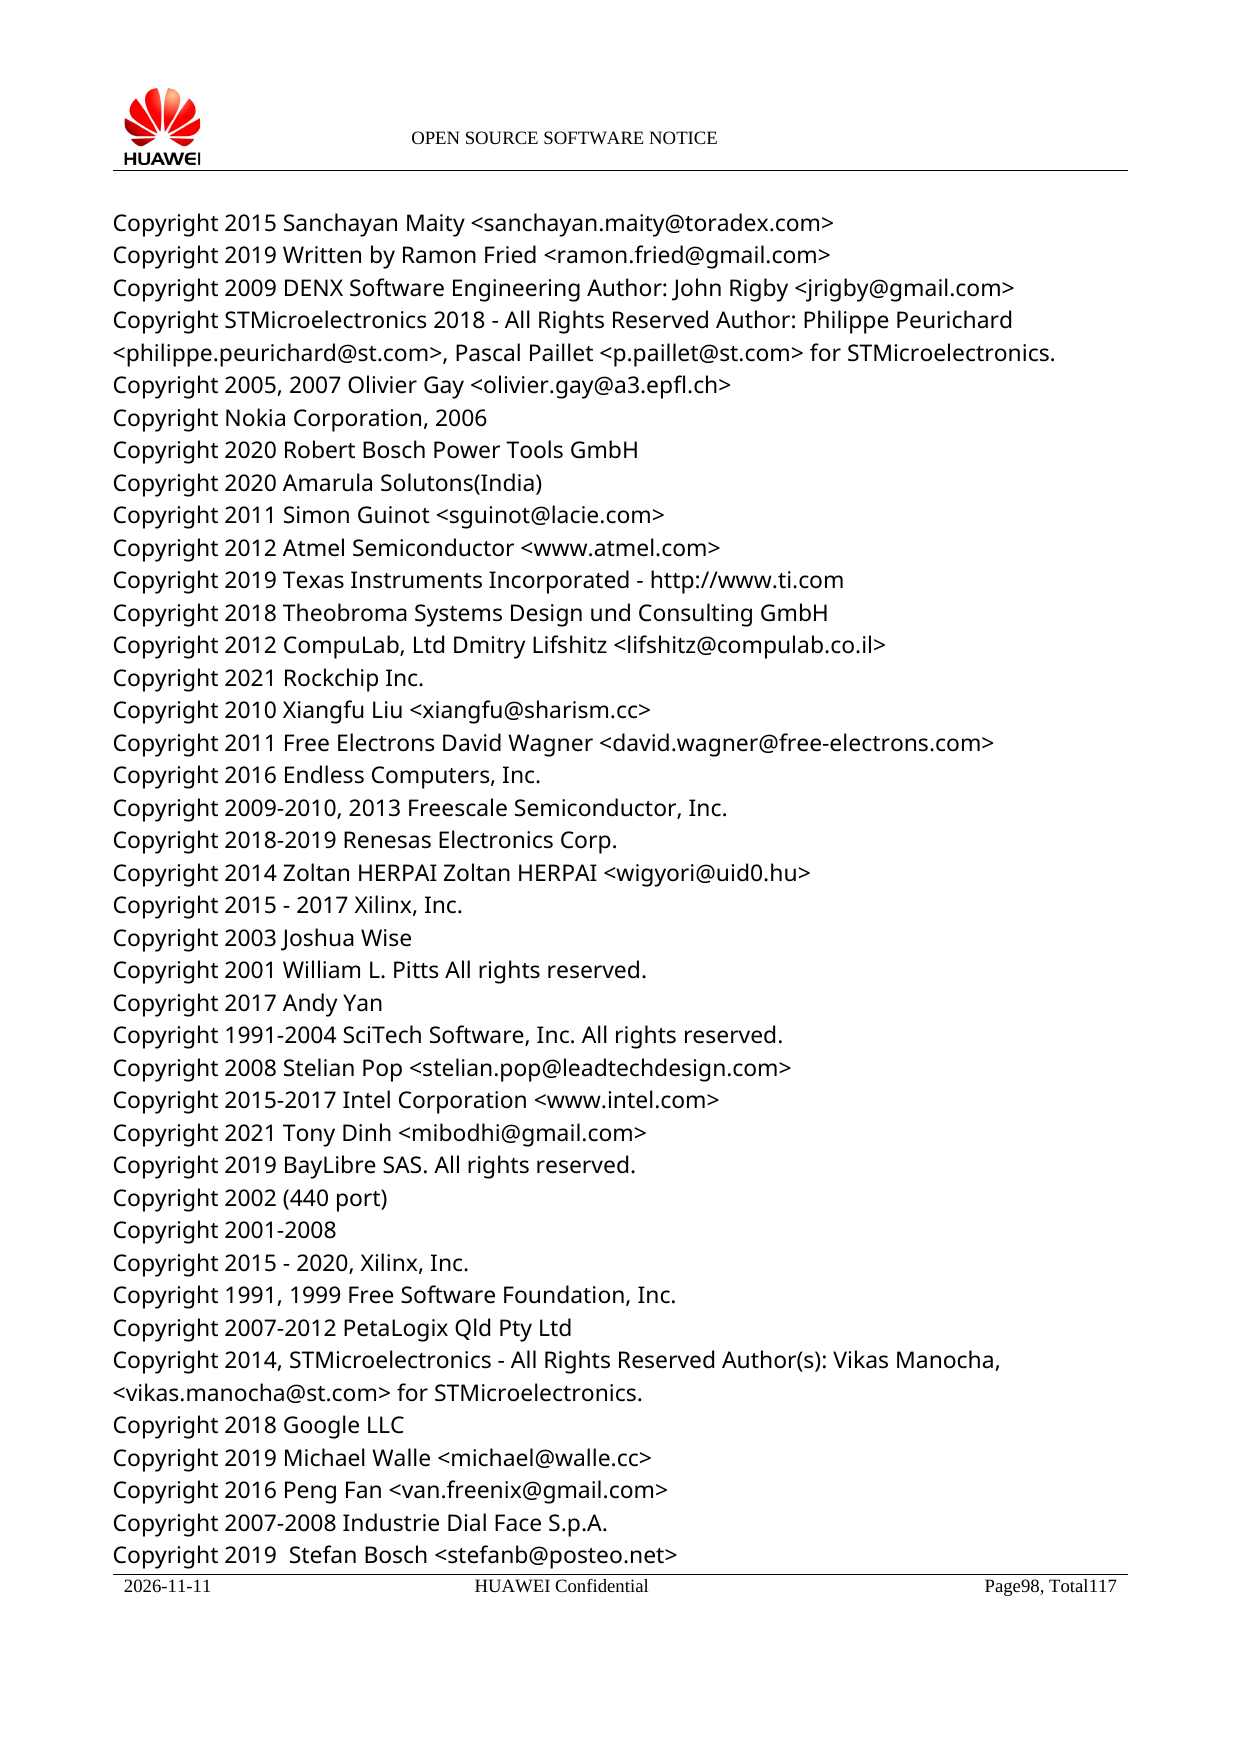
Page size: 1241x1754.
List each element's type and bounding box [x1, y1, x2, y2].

picture [124, 88, 201, 165]
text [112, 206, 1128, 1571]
